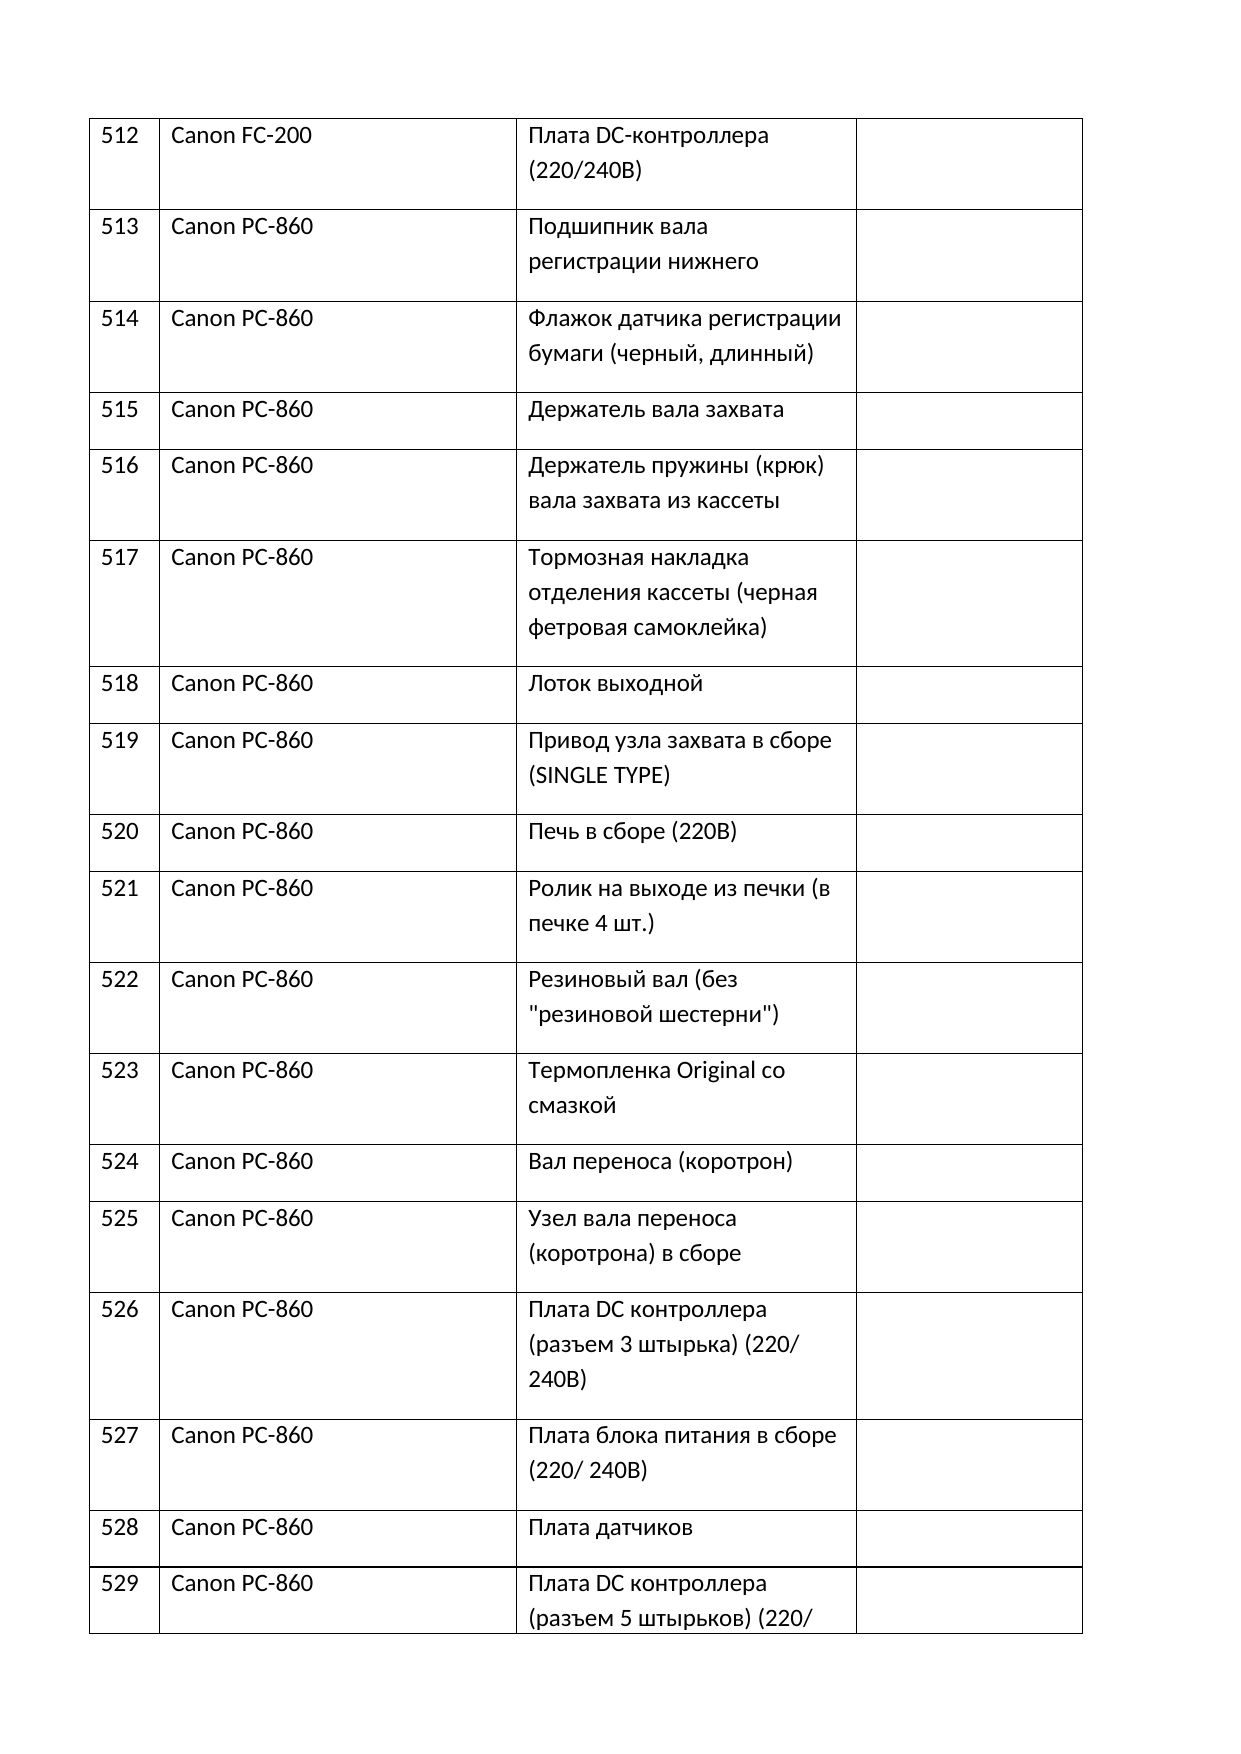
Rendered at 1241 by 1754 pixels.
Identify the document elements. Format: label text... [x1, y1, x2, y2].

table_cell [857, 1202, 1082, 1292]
table_cell Canon PC-860 [160, 724, 516, 814]
table_cell Canon PC-860 [160, 1054, 516, 1144]
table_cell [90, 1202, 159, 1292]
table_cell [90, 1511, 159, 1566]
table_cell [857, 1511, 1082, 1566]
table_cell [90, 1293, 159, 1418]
table_cell Плата DC-контроллера (220/240В) [517, 119, 856, 209]
table_cell Ролик на выходе из печки (в печке 4 шт.) [517, 872, 856, 962]
table_cell [857, 667, 1082, 723]
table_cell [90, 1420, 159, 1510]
table_cell 516 [90, 450, 159, 540]
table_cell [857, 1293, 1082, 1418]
table_cell Canon PC-860 [160, 667, 516, 723]
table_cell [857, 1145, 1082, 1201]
table_cell [857, 541, 1082, 666]
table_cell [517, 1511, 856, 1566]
table_cell 519 [90, 724, 159, 814]
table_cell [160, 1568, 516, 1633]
table_cell 521 [90, 872, 159, 962]
table_cell Canon FC-200 [160, 119, 516, 209]
table_cell [857, 963, 1082, 1053]
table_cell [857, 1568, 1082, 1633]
table_cell Canon PC-860 [160, 302, 516, 392]
table_cell Лоток выходной [517, 667, 856, 723]
table_cell Резиновый вал (без "резиновой шестерни") [517, 963, 856, 1053]
table_cell [857, 1054, 1082, 1144]
table_cell [857, 393, 1082, 448]
table_cell Canon PC-860 [160, 1145, 516, 1201]
table_cell [857, 119, 1082, 209]
table_cell Держатель пружины (крюк) вала захвата из кассеты [517, 450, 856, 540]
table_cell Печь в сборе (220В) [517, 815, 856, 871]
table_cell Вал переноса (коротрон) [517, 1145, 856, 1201]
table_cell 512 [90, 119, 159, 209]
table_cell 518 [90, 667, 159, 723]
table_cell Canon PC-860 [160, 393, 516, 448]
table_cell 514 [90, 302, 159, 392]
table_cell [857, 815, 1082, 871]
table_cell 520 [90, 815, 159, 871]
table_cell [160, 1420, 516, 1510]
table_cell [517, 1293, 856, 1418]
table_cell Canon PC-860 [160, 872, 516, 962]
table_cell 522 [90, 963, 159, 1053]
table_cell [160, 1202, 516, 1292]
table_cell [857, 210, 1082, 301]
table_cell 513 [90, 210, 159, 301]
table_cell Canon PC-860 [160, 210, 516, 301]
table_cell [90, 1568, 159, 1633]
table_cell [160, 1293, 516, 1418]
table_cell Canon PC-860 [160, 815, 516, 871]
table_cell [857, 302, 1082, 392]
table_cell 515 [90, 393, 159, 448]
table_cell 517 [90, 541, 159, 666]
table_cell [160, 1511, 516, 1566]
table_cell Привод узла захвата в сборе (SINGLE TYPE) [517, 724, 856, 814]
table_cell Canon PC-860 [160, 963, 516, 1053]
table_cell 524 [90, 1145, 159, 1201]
table_cell [857, 450, 1082, 540]
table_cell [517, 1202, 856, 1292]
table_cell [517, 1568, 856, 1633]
table_cell [857, 872, 1082, 962]
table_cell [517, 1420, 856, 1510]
table_cell Canon PC-860 [160, 541, 516, 666]
table_cell Термопленка Original со смазкой [517, 1054, 856, 1144]
table_cell Держатель вала захвата [517, 393, 856, 448]
table_cell Canon PC-860 [160, 450, 516, 540]
table_cell Подшипник вала регистрации нижнего [517, 210, 856, 301]
table_cell 523 [90, 1054, 159, 1144]
table_cell [857, 724, 1082, 814]
table_cell Тормозная накладка отделения кассеты (черная фетровая самоклейка) [517, 541, 856, 666]
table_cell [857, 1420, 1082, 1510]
table_cell Флажок датчика регистрации бумаги (черный, длинный) [517, 302, 856, 392]
